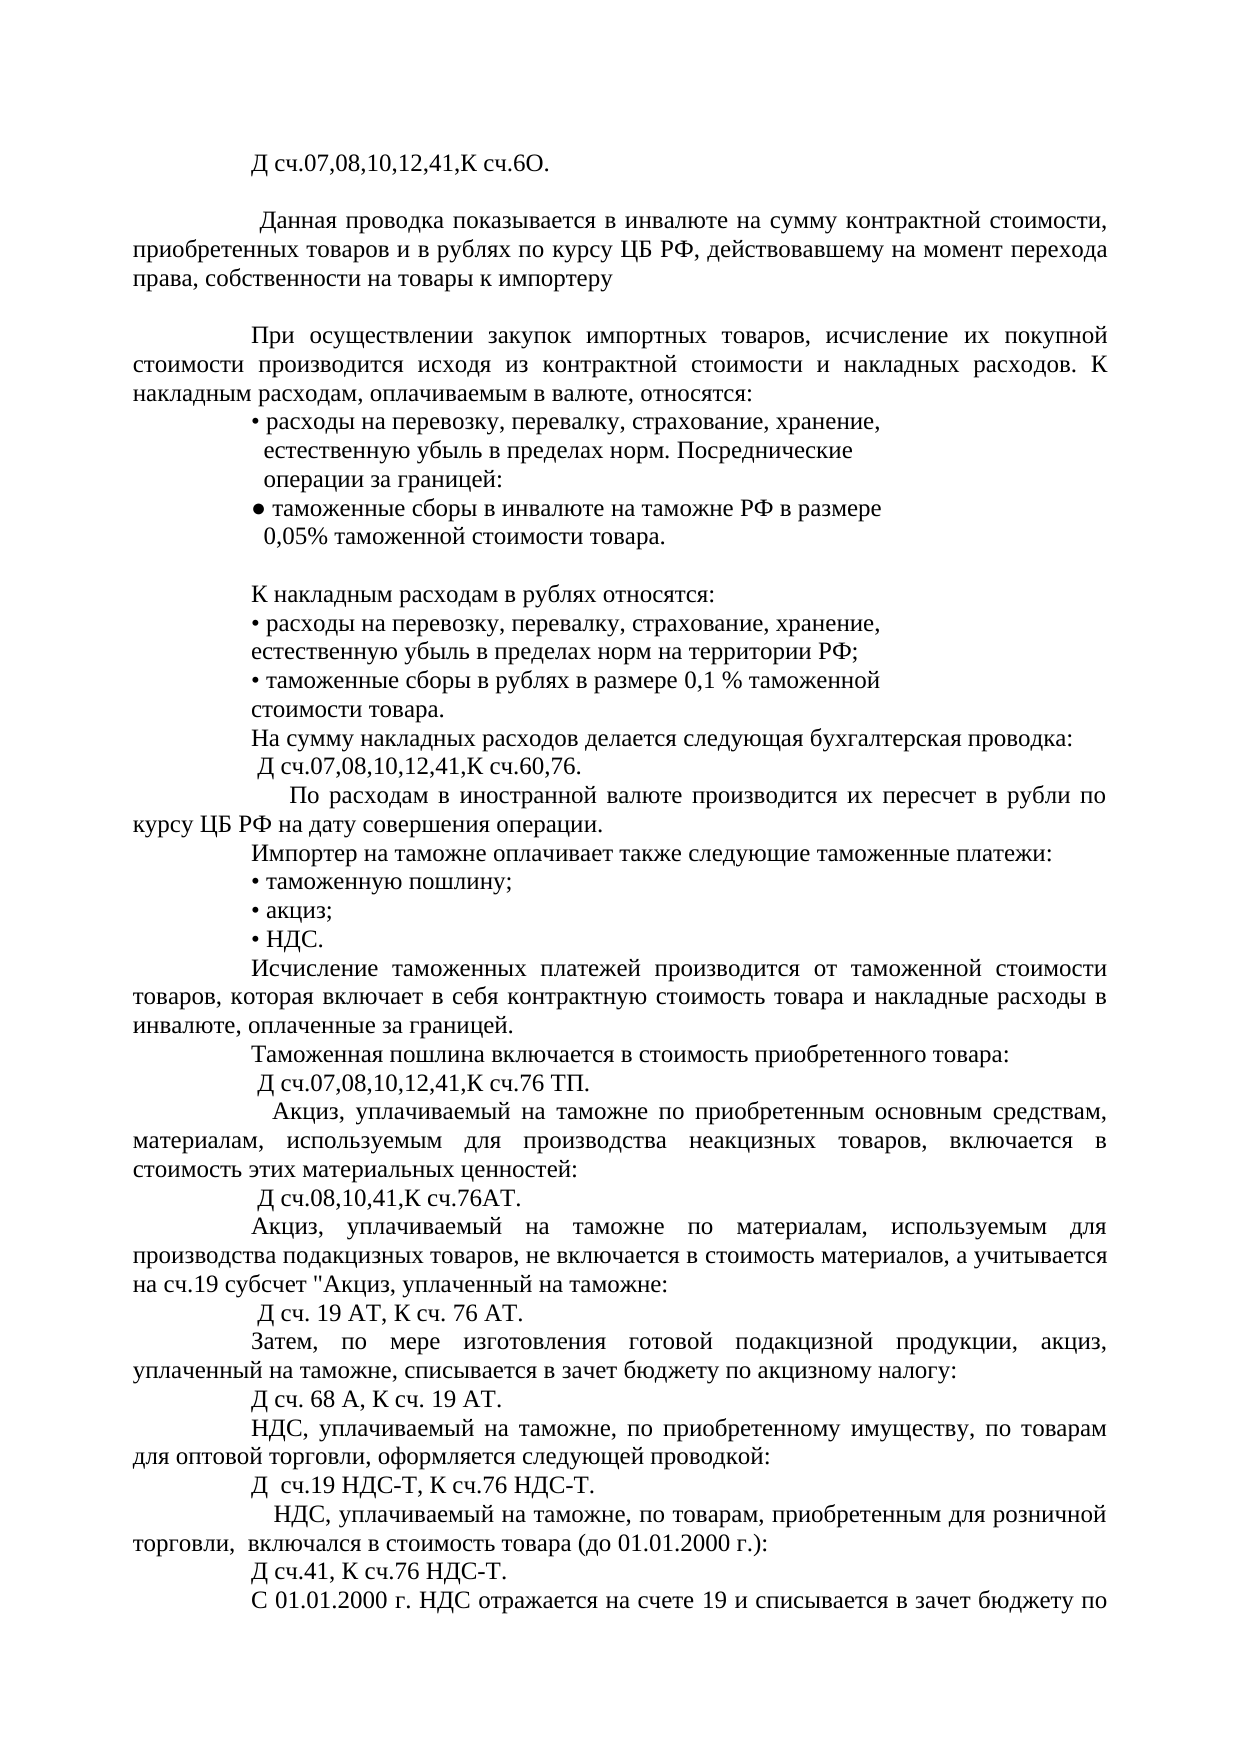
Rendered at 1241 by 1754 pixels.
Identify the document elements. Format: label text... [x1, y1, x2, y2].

text Акциз, уплачиваемый на таможне по материалам, используемым для производства подакцизных товаров, не включается в стоимость материалов, а учитывается на сч.19 субсчет "Акциз, уплаченный на таможне: [133, 1211, 1108, 1298]
text На сумму накладных расходов делается следующая бухгалтерская проводка: [133, 723, 1108, 751]
text 0,05% таможенной стоимости товара. [133, 521, 1108, 550]
text Д сч. 19 AT, К сч. 76 AT. [133, 1298, 1108, 1326]
text Д сч. 68 А, К сч. 19 AT. [133, 1384, 1108, 1413]
text При осуществлении закупок импортных товаров, исчисление их покупной стоимости производится исходя из контрактной стоимости и накладных расходов. К накладным расходам, оплачиваемым в валюте, относятся: [133, 320, 1108, 406]
text Д сч.07,08,10,12,41,К сч.6О. [133, 148, 1108, 176]
text естественную убыль в пределах норм на территории РФ; [133, 636, 1108, 665]
text • акциз; [133, 895, 1108, 924]
text По расходам в иностранной валюте производится их пересчет в рубли по курсу ЦБ РФ на дату совершения операции. [133, 780, 1108, 838]
text Импортер на таможне оплачивает также следующие таможенные платежи: [133, 838, 1108, 866]
text естественную убыль в пределах норм. Посреднические [133, 435, 1108, 464]
text Таможенная пошлина включается в стоимость приобретенного товара: [133, 1039, 1108, 1068]
text Акциз, уплачиваемый на таможне по приобретенным основным средствам, материалам, используемым для производства неакцизных товаров, включается в стоимость этих материальных ценностей: [133, 1096, 1108, 1183]
text • таможенные сборы в рублях в размере 0,1 % таможенной [133, 665, 1108, 694]
text Д сч.07,08,10,12,41,К сч.60,76. [133, 751, 1108, 780]
text Данная проводка показывается в инвалюте на сумму контрактной стоимости, приобретенных товаров и в рублях по курсу ЦБ РФ, действовавшему на момент перехода права, собственности на товары к импортеру [133, 205, 1108, 291]
text • таможенную пошлину; [133, 866, 1108, 895]
text Д сч.41, К сч.76 НДС-Т. [133, 1556, 1108, 1585]
text Исчисление таможенных платежей производится от таможенной стоимости товаров, которая включает в себя контрактную стоимость товара и накладные расходы в инвалюте, оплаченные за границей. [133, 953, 1108, 1039]
text • расходы на перевозку, перевалку, страхование, хранение, [133, 406, 1108, 435]
text • НДС. [133, 924, 1108, 953]
text Д сч.08,10,41,К сч.76АТ. [133, 1183, 1108, 1211]
text стоимости товара. [133, 694, 1108, 723]
text НДС, уплачиваемый на таможне, по приобретенному имуществу, по товарам для оптовой торговли, оформляется следующей проводкой: [133, 1413, 1108, 1470]
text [133, 1585, 1108, 1614]
text операции за границей: [133, 464, 1108, 493]
text К накладным расходам в рублях относятся: [133, 579, 1108, 608]
text Затем, по мере изготовления готовой подакцизной продукции, акциз, уплаченный на таможне, списывается в зачет бюджету по акцизному налогу: [133, 1326, 1108, 1384]
text • расходы на перевозку, перевалку, страхование, хранение, [133, 608, 1108, 636]
text НДС, уплачиваемый на таможне, по товарам, приобретенным для розничной торговли, включался в стоимость товара (до 01.01.2000 г.): [133, 1499, 1108, 1556]
text Д сч.07,08,10,12,41,К сч.76 ТП. [133, 1068, 1108, 1096]
text ● таможенные сборы в инвалюте на таможне РФ в размере [133, 493, 1108, 521]
text Д сч.19 НДС-Т, К сч.76 НДС-Т. [133, 1470, 1108, 1499]
